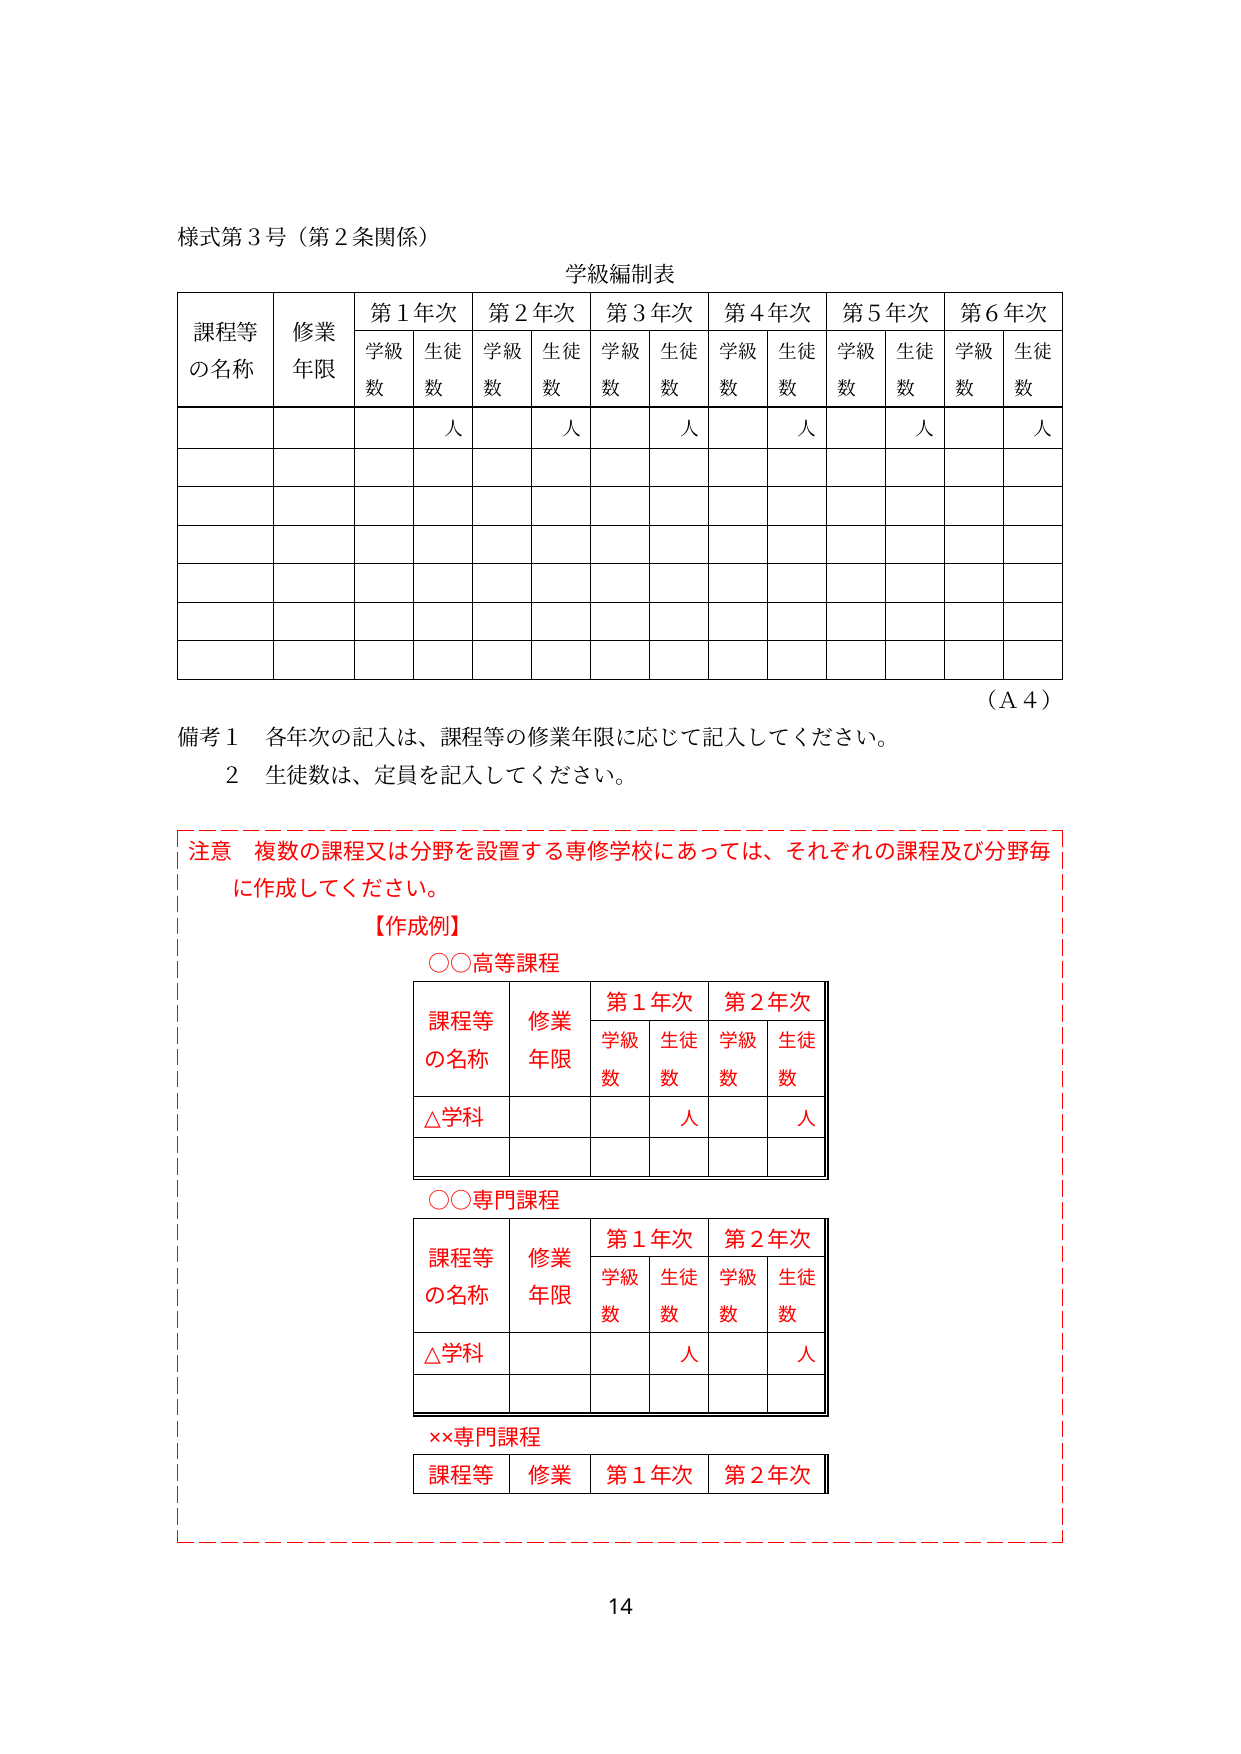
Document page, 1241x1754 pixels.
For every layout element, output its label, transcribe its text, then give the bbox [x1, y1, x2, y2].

table_cell 学級数 [355, 331, 413, 406]
table_header 第２年次 [473, 293, 590, 330]
table_cell [827, 603, 885, 640]
table_cell [274, 487, 354, 525]
table_cell [473, 564, 531, 602]
table_cell [768, 487, 826, 525]
table_cell 人 [1004, 408, 1062, 448]
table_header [178, 830, 1062, 1542]
table_cell [532, 603, 590, 640]
table_cell [591, 487, 649, 525]
table_cell [178, 526, 273, 563]
table_cell [709, 564, 767, 602]
table_cell [709, 526, 767, 563]
table_cell [886, 449, 944, 486]
text ２ 生徒数は、定員を記入してください。 [177, 755, 1063, 792]
table_cell [414, 641, 472, 679]
table_cell [178, 564, 273, 602]
table_cell [274, 603, 354, 640]
table_cell [414, 526, 472, 563]
table_cell [709, 641, 767, 679]
table_cell 学級数 [591, 331, 649, 406]
table_cell [355, 641, 413, 679]
table_header 課程等 の名称 [178, 293, 273, 406]
table_cell [532, 487, 590, 525]
table_cell 人 [886, 408, 944, 448]
table_cell [1004, 641, 1062, 679]
table_cell [650, 487, 708, 525]
table_cell [827, 449, 885, 486]
table_cell 学級数 [827, 331, 885, 406]
table_cell [591, 641, 649, 679]
table_cell [274, 641, 354, 679]
table_cell [827, 408, 885, 448]
table_cell 生徒数 [650, 331, 708, 406]
table_cell 生徒数 [768, 331, 826, 406]
table_cell [178, 408, 273, 448]
table_cell [1004, 449, 1062, 486]
table_cell [886, 526, 944, 563]
table_cell [355, 449, 413, 486]
table_cell [355, 487, 413, 525]
table_cell [827, 487, 885, 525]
table_cell [532, 449, 590, 486]
table_header 第４年次 [709, 293, 826, 330]
table_cell [650, 526, 708, 563]
table_cell [473, 526, 531, 563]
text 様式第３号（第２条関係） [177, 217, 1063, 254]
table_cell [414, 564, 472, 602]
table_cell [355, 564, 413, 602]
table_cell [768, 641, 826, 679]
table_header 第１年次 [355, 293, 472, 330]
table_header 第３年次 [591, 293, 708, 330]
text （Ａ４） [177, 680, 1063, 717]
table_cell [709, 487, 767, 525]
table_cell [1004, 487, 1062, 525]
table_cell [768, 603, 826, 640]
table_cell [768, 564, 826, 602]
table_cell [473, 641, 531, 679]
table_cell [532, 564, 590, 602]
table_cell [473, 487, 531, 525]
table_cell [414, 449, 472, 486]
table_cell [768, 449, 826, 486]
table_cell [1004, 564, 1062, 602]
table_cell [591, 564, 649, 602]
text 学級編制表 [177, 254, 1063, 292]
text 備考１ 各年次の記入は、課程等の修業年限に応じて記入してください。 [177, 717, 1063, 755]
table_cell [473, 603, 531, 640]
table_cell [178, 449, 273, 486]
table_cell [591, 603, 649, 640]
table_cell [768, 526, 826, 563]
table_cell [274, 449, 354, 486]
table_cell [886, 641, 944, 679]
table_cell [650, 641, 708, 679]
table_cell [945, 526, 1003, 563]
table_cell [274, 408, 354, 448]
table_cell [709, 449, 767, 486]
table_cell [591, 408, 649, 448]
table_cell [945, 564, 1003, 602]
table_cell [414, 487, 472, 525]
table_cell [274, 564, 354, 602]
table_cell [650, 449, 708, 486]
table_cell [650, 564, 708, 602]
table_cell [355, 603, 413, 640]
table_header 修業年限 [274, 293, 354, 406]
table_cell [650, 603, 708, 640]
table_cell [1004, 526, 1062, 563]
table_cell [355, 526, 413, 563]
table_cell [827, 641, 885, 679]
table_cell [532, 526, 590, 563]
table_cell [886, 487, 944, 525]
table_cell [178, 603, 273, 640]
table_cell [473, 449, 531, 486]
table_cell 生徒数 [532, 331, 590, 406]
table_cell 人 [414, 408, 472, 448]
table_cell 生徒数 [886, 331, 944, 406]
table_cell [709, 408, 767, 448]
table_cell [414, 603, 472, 640]
table_cell [532, 641, 590, 679]
table_cell [355, 408, 413, 448]
table_cell [274, 526, 354, 563]
table_cell 生徒数 [1004, 331, 1062, 406]
table_cell [945, 449, 1003, 486]
table_header 第６年次 [945, 293, 1062, 330]
table_cell 学級数 [709, 331, 767, 406]
table_cell [178, 641, 273, 679]
table_cell [886, 603, 944, 640]
table_cell [945, 408, 1003, 448]
table_cell [945, 603, 1003, 640]
table_cell [709, 603, 767, 640]
table_cell [178, 487, 273, 525]
table_cell [945, 487, 1003, 525]
table_cell [591, 449, 649, 486]
table_cell 学級数 [945, 331, 1003, 406]
table_cell [827, 526, 885, 563]
table_cell [827, 564, 885, 602]
table_cell 人 [768, 408, 826, 448]
table_cell 人 [532, 408, 590, 448]
table_cell [886, 564, 944, 602]
table_cell [1004, 603, 1062, 640]
table_cell [945, 641, 1003, 679]
table_cell [591, 526, 649, 563]
table_cell 学級数 [473, 331, 531, 406]
table_header 第５年次 [827, 293, 944, 330]
table_cell [473, 408, 531, 448]
table_cell 人 [650, 408, 708, 448]
table_cell 生徒数 [414, 331, 472, 406]
